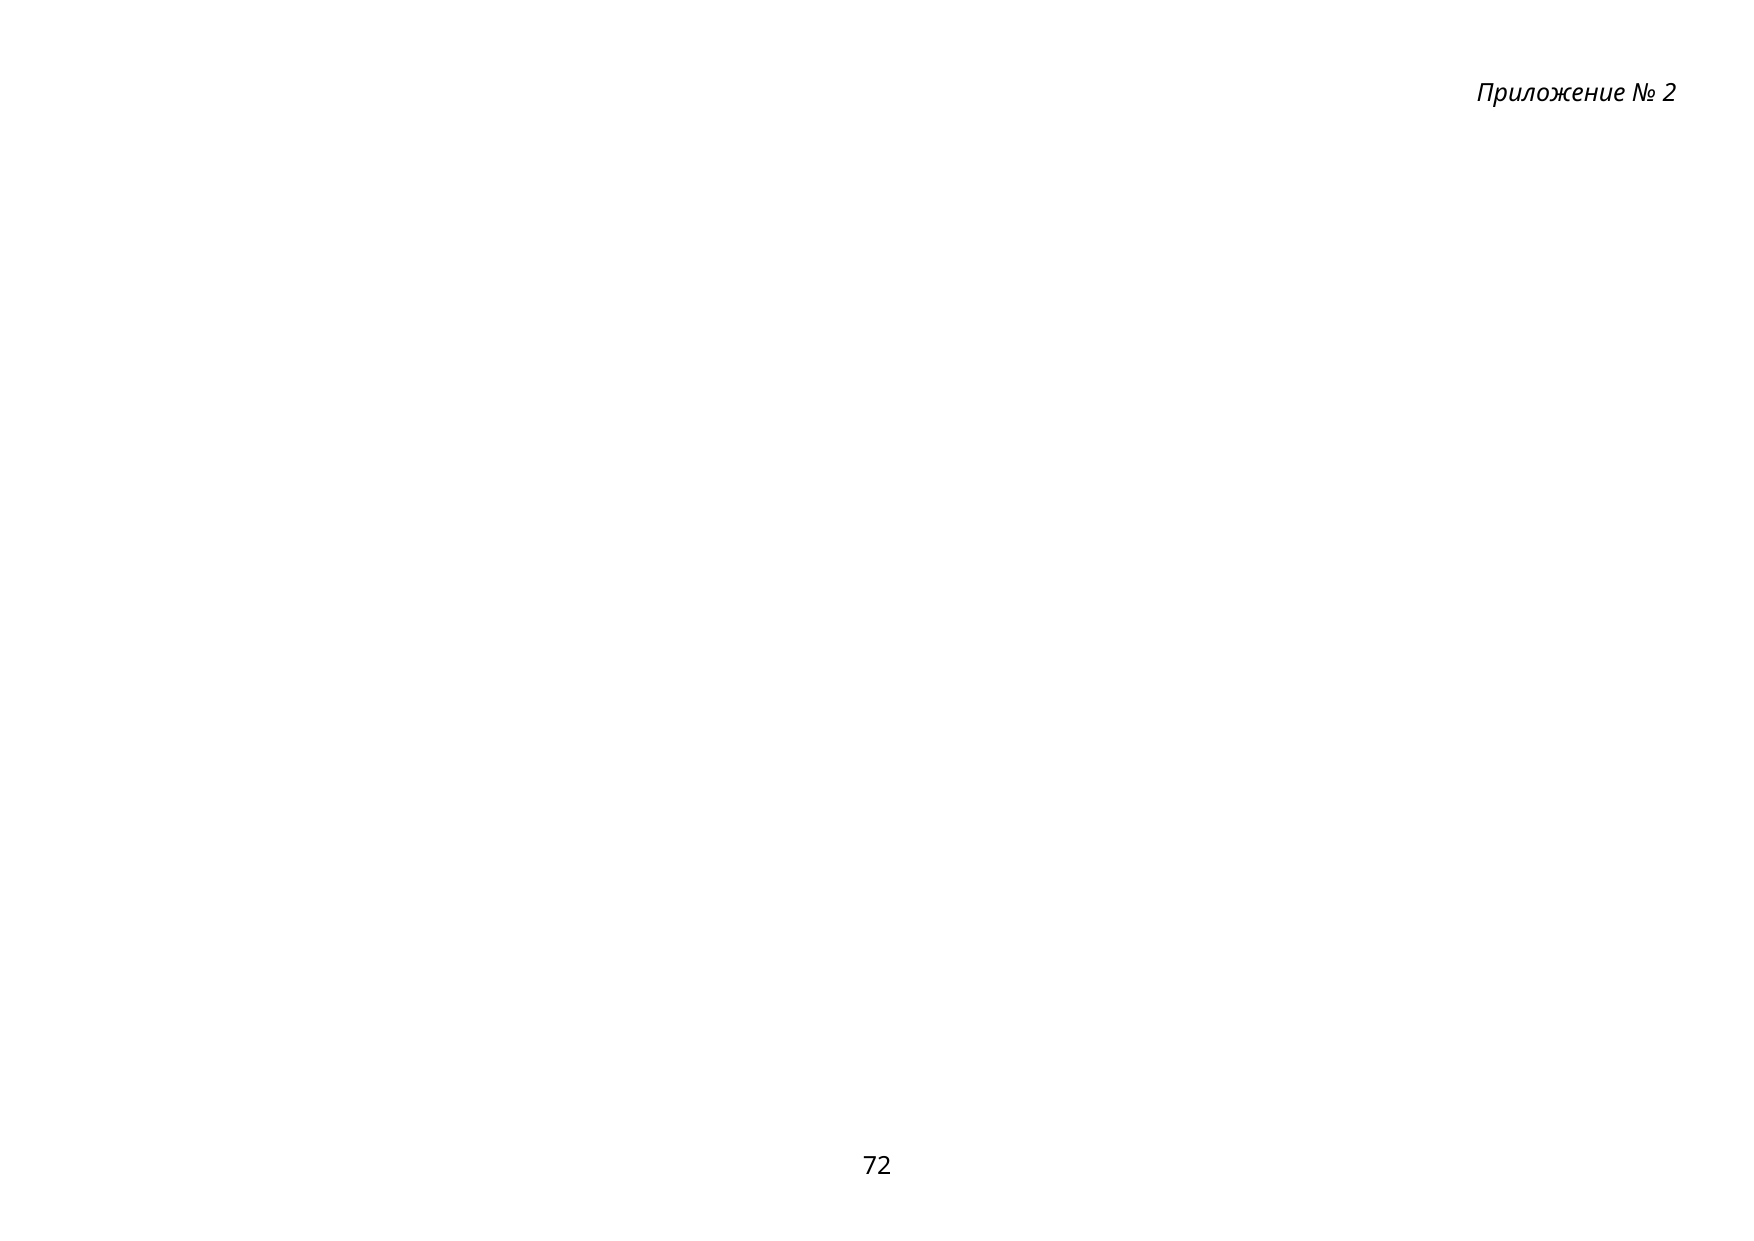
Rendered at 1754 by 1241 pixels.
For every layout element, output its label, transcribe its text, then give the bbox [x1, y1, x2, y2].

text Приложение № 2 [75, 75, 1679, 109]
